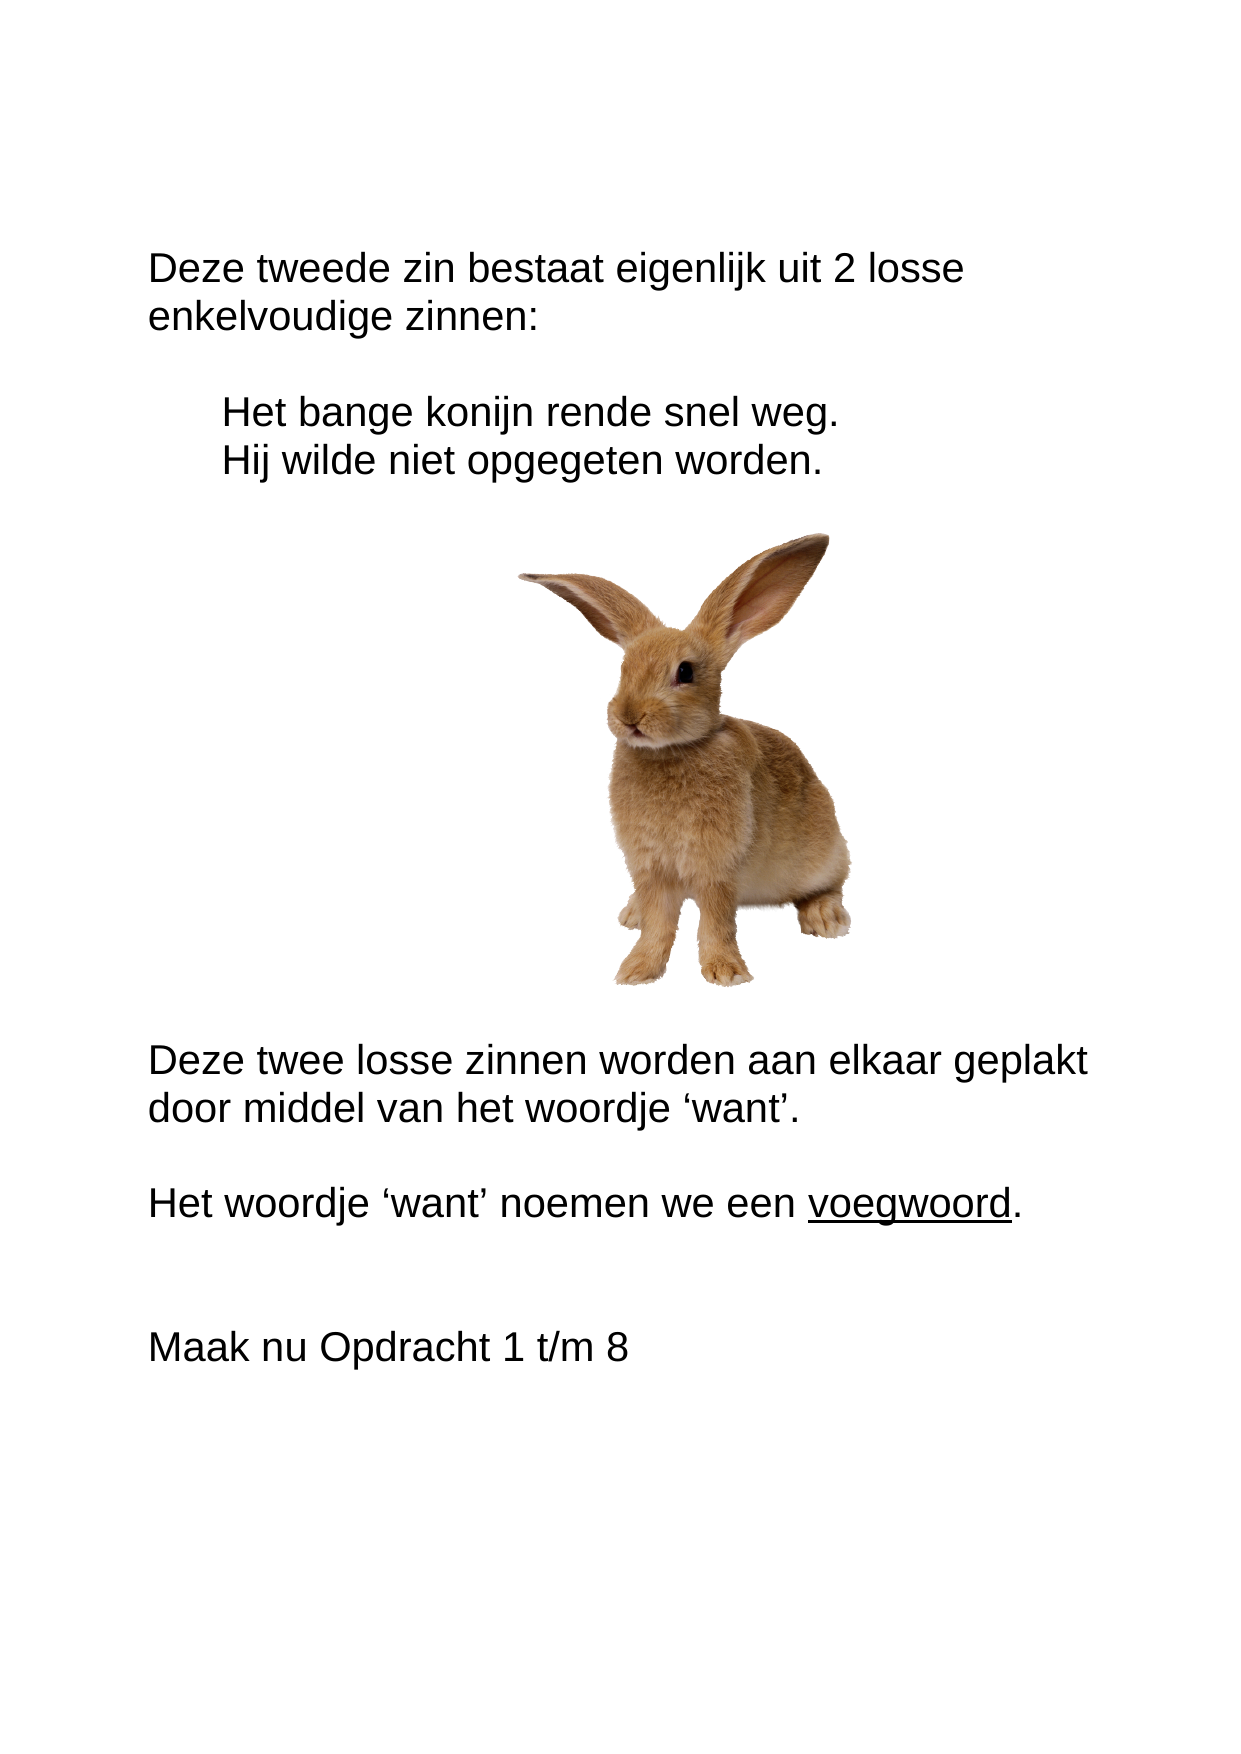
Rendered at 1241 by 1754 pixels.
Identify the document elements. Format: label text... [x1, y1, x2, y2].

text Maak nu Opdracht 1 t/m 8 [148, 1323, 1093, 1371]
text Het woordje ‘want’ noemen we een voegwoord. [148, 1179, 1093, 1227]
picture [516, 531, 855, 988]
text Deze tweede zin bestaat eigenlijk uit 2 losse enkelvoudige zinnen: [148, 243, 1093, 339]
text Deze twee losse zinnen worden aan elkaar geplakt door middel van het woordje ‘want’. [148, 1035, 1093, 1131]
text Hij wilde niet opgegeten worden. [148, 435, 1093, 483]
text Het bange konijn rende snel weg. [148, 387, 1093, 435]
